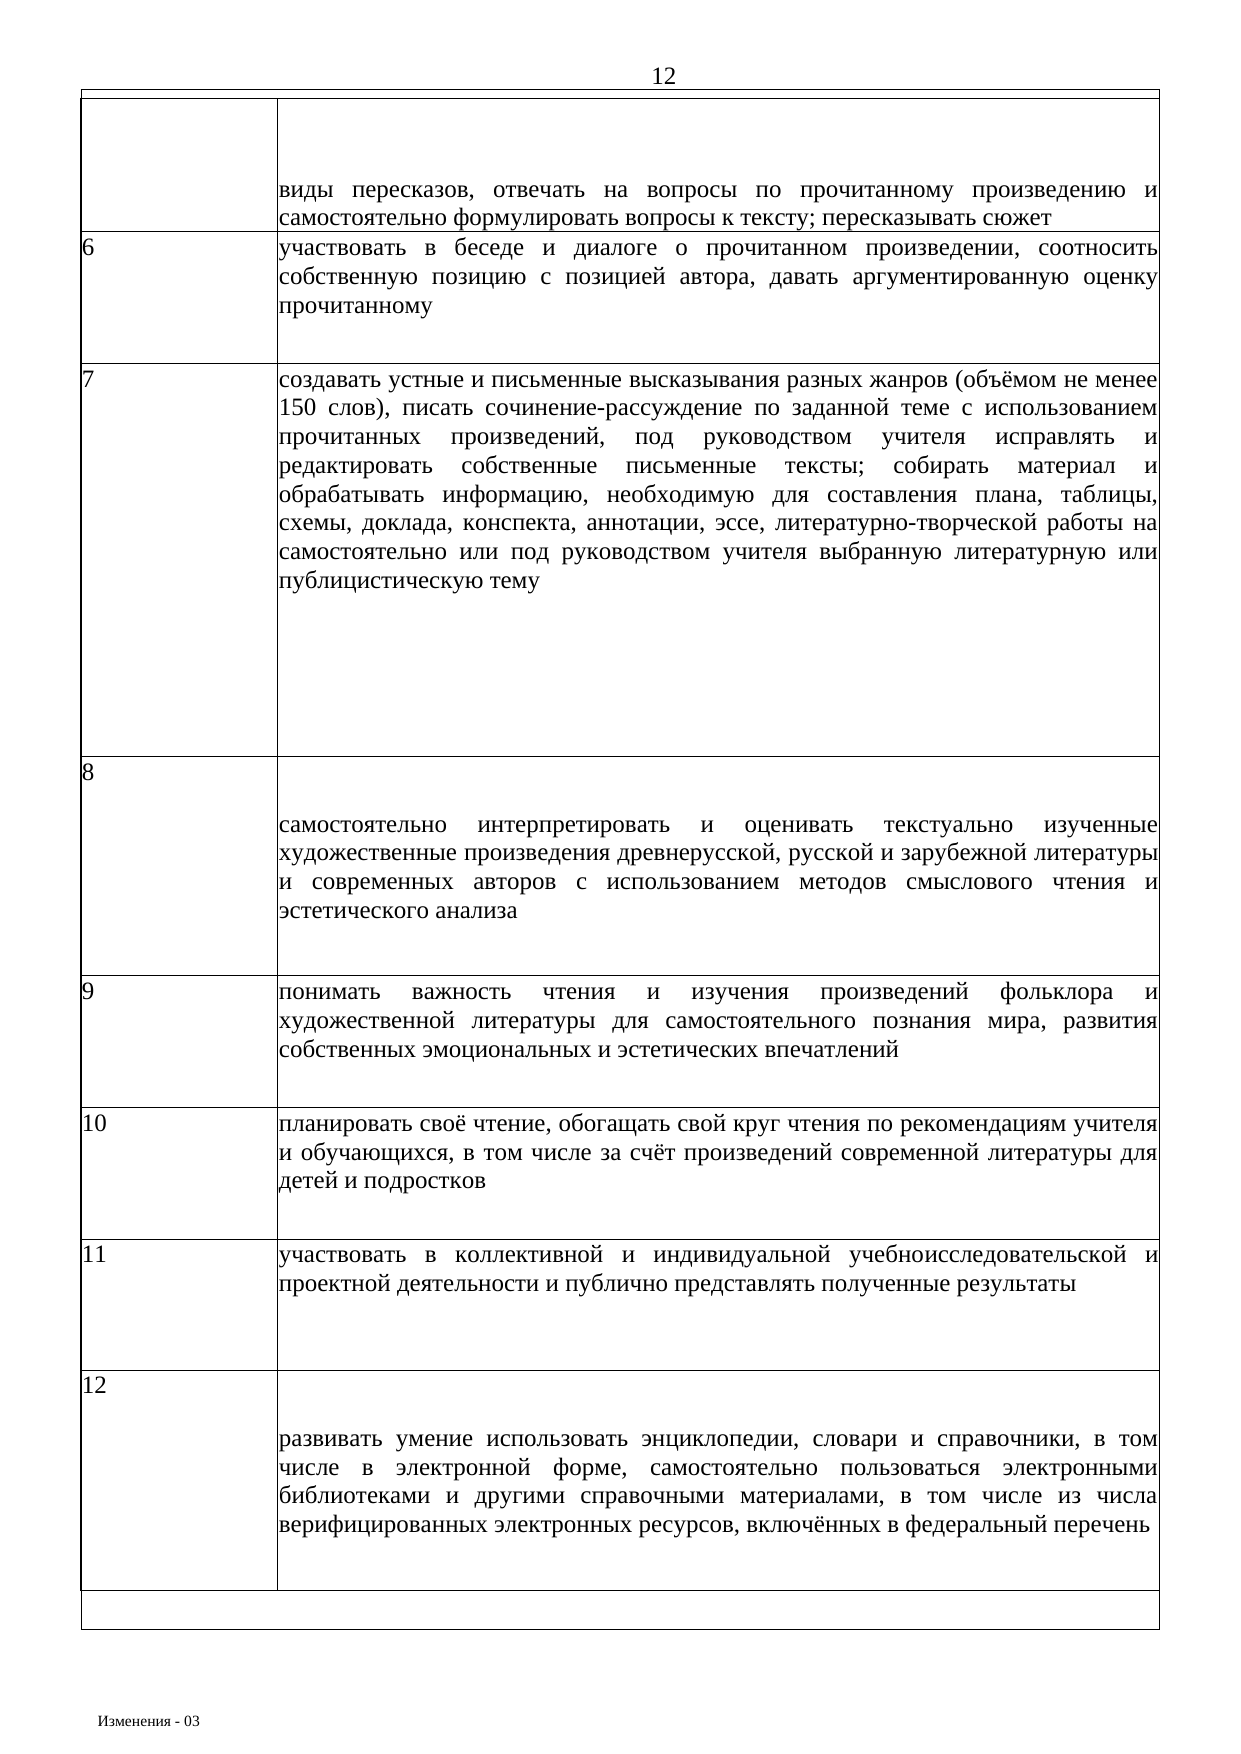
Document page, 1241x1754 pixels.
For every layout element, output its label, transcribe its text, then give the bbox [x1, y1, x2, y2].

table_cell самостоятельно интерпретировать и оценивать текстуально изученные художественные произведения древнерусской, русской и зарубежной литературы и современных авторов с использованием методов смыслового чтения и эстетического анализа [278, 757, 1159, 975]
table_cell 11 [82, 1240, 277, 1369]
table_cell создавать устные и письменные высказывания разных жанров (объёмом не менее 150 слов), писать сочинение-рассуждение по заданной теме с использованием прочитанных произведений, под руководством учителя исправлять и редактировать собственные письменные тексты; собирать материал и обрабатывать информацию, необходимую для составления плана, таблицы, схемы, доклада, конспекта, аннотации, эссе, литературно-творческой работы на самостоятельно или под руководством учителя выбранную литературную или публицистическую тему [278, 364, 1159, 756]
table_cell 8 [82, 757, 277, 975]
table_header [82, 99, 277, 231]
table_cell 7 [82, 364, 277, 756]
table_cell 9 [82, 976, 277, 1107]
table_cell 6 [82, 232, 277, 363]
table_cell 10 [82, 1108, 277, 1238]
table_header виды пересказов, отвечать на вопросы по прочитанному произведению и самостоятельно формулировать вопросы к тексту; пересказывать сюжет [278, 99, 1159, 231]
table_cell участвовать в коллективной и индивидуальной учебноисследовательской и проектной деятельности и публично представлять полученные результаты [278, 1240, 1159, 1369]
table_cell 12 [82, 1371, 277, 1590]
table_cell участвовать в беседе и диалоге о прочитанном произведении, соотносить собственную позицию с позицией автора, давать аргументированную оценку прочитанному [278, 232, 1159, 363]
table_cell понимать важность чтения и изучения произведений фольклора и художественной литературы для самостоятельного познания мира, развития собственных эмоциональных и эстетических впечатлений [278, 976, 1159, 1107]
table_cell развивать умение использовать энциклопедии, словари и справочники, в том числе в электронной форме, самостоятельно пользоваться электронными библиотеками и другими справочными материалами, в том числе из числа верифицированных электронных ресурсов, включённых в федеральный перечень [278, 1371, 1159, 1590]
table_cell планировать своё чтение, обогащать свой круг чтения по рекомендациям учителя и обучающихся, в том числе за счёт произведений современной литературы для детей и подростков [278, 1108, 1159, 1238]
